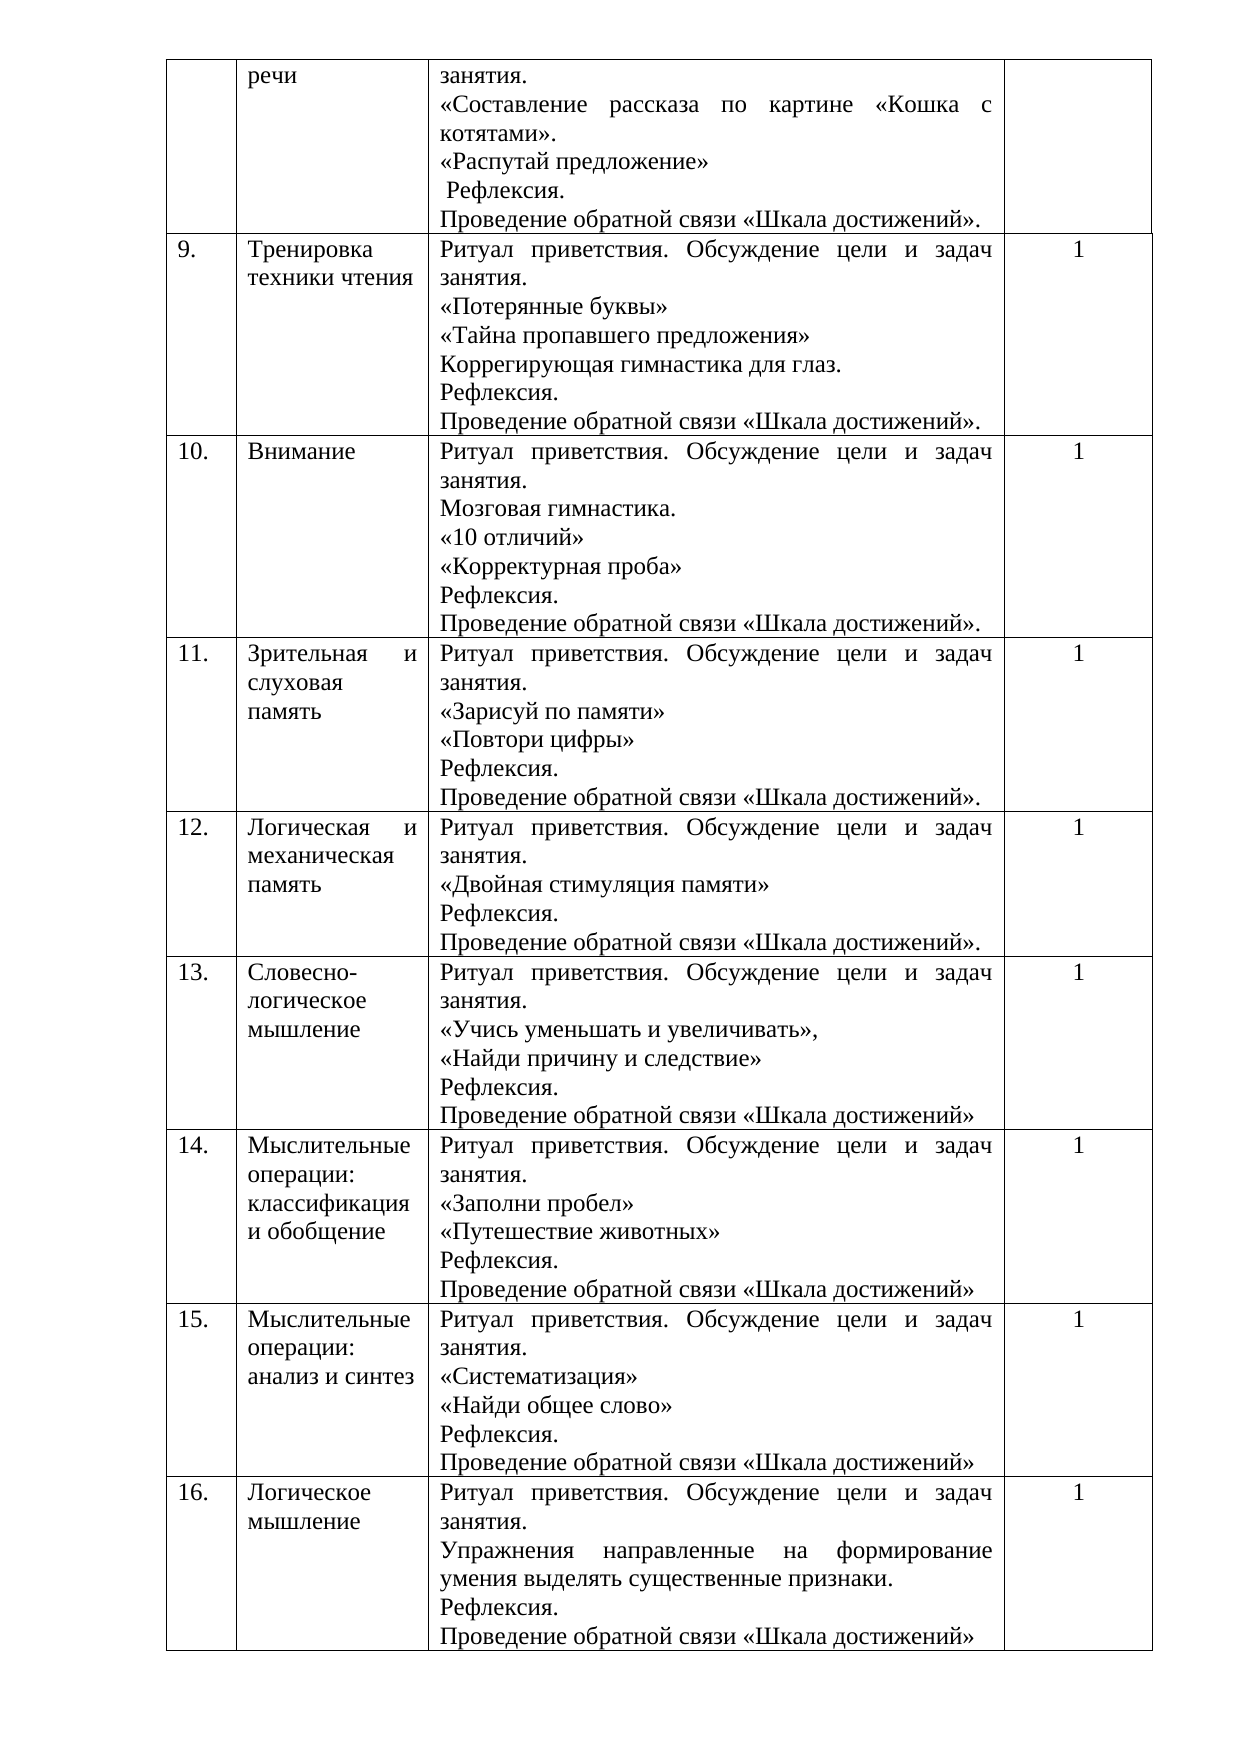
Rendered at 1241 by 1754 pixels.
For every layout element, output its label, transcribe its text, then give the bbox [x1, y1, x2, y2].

table_cell 1 [1005, 1130, 1152, 1303]
table_cell Логическое мышление [237, 1477, 428, 1650]
table_cell 11. [167, 638, 236, 811]
table_cell 1 [1005, 1304, 1152, 1476]
table_cell Мыслительные операции: анализ и синтез [237, 1304, 428, 1476]
table_cell 1 [1005, 436, 1152, 637]
table_cell 1 [1005, 638, 1152, 811]
table_cell Ритуал приветствия. Обсуждение цели и задач занятия. Мозговая гимнастика. «10 отличий» «Корректурная проба» Рефлексия. Проведение обратной связи «Шкала достижений». [429, 436, 1004, 637]
table_cell Словесно-логическое мышление [237, 957, 428, 1129]
table_cell 13. [167, 957, 236, 1129]
table_cell 16. [167, 1477, 236, 1650]
table_cell Тренировка техники чтения [237, 234, 428, 435]
table_cell Зрительная и слуховая память [237, 638, 428, 811]
table_cell Логическая и механическая память [237, 812, 428, 956]
table_cell Внимание [237, 436, 428, 637]
table_cell Ритуал приветствия. Обсуждение цели и задач занятия. «Систематизация» «Найди общее слово» Рефлексия. Проведение обратной связи «Шкала достижений» [429, 1304, 1004, 1476]
table_cell Ритуал приветствия. Обсуждение цели и задач занятия. «Учись уменьшать и увеличивать», «Найди причину и следствие» Рефлексия. Проведение обратной связи «Шкала достижений» [429, 957, 1004, 1129]
table_cell 1 [1005, 234, 1152, 435]
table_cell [429, 60, 1004, 233]
table_cell 14. [167, 1130, 236, 1303]
table_cell Ритуал приветствия. Обсуждение цели и задач занятия. «Заполни пробел» «Путешествие животных» Рефлексия. Проведение обратной связи «Шкала достижений» [429, 1130, 1004, 1303]
table_cell Ритуал приветствия. Обсуждение цели и задач занятия. «Двойная стимуляция памяти» Рефлексия. Проведение обратной связи «Шкала достижений». [429, 812, 1004, 956]
table_cell 15. [167, 1304, 236, 1476]
table_cell 12. [167, 812, 236, 956]
table_cell 10. [167, 436, 236, 637]
table_cell 1 [1005, 1477, 1152, 1650]
table_cell Ритуал приветствия. Обсуждение цели и задач занятия. «Зарисуй по памяти» «Повтори цифры» Рефлексия. Проведение обратной связи «Шкала достижений». [429, 638, 1004, 811]
table_cell 1 [1005, 812, 1152, 956]
table_cell Тренировка речи [237, 60, 428, 233]
table_cell 9. [167, 234, 236, 435]
table_cell 1 [1005, 957, 1152, 1129]
table_cell 1 [1005, 60, 1151, 233]
table_cell 8. [167, 60, 236, 233]
table_cell Ритуал приветствия. Обсуждение цели и задач занятия. «Потерянные буквы» «Тайна пропавшего предложения» Коррегирующая гимнастика для глаз. Рефлексия. Проведение обратной связи «Шкала достижений». [429, 234, 1004, 435]
table_cell Ритуал приветствия. Обсуждение цели и задач занятия. Упражнения направленные на формирование умения выделять существенные признаки. Рефлексия. Проведение обратной связи «Шкала достижений» [429, 1477, 1004, 1650]
table_cell Мыслительные операции: классификация и обобщение [237, 1130, 428, 1303]
